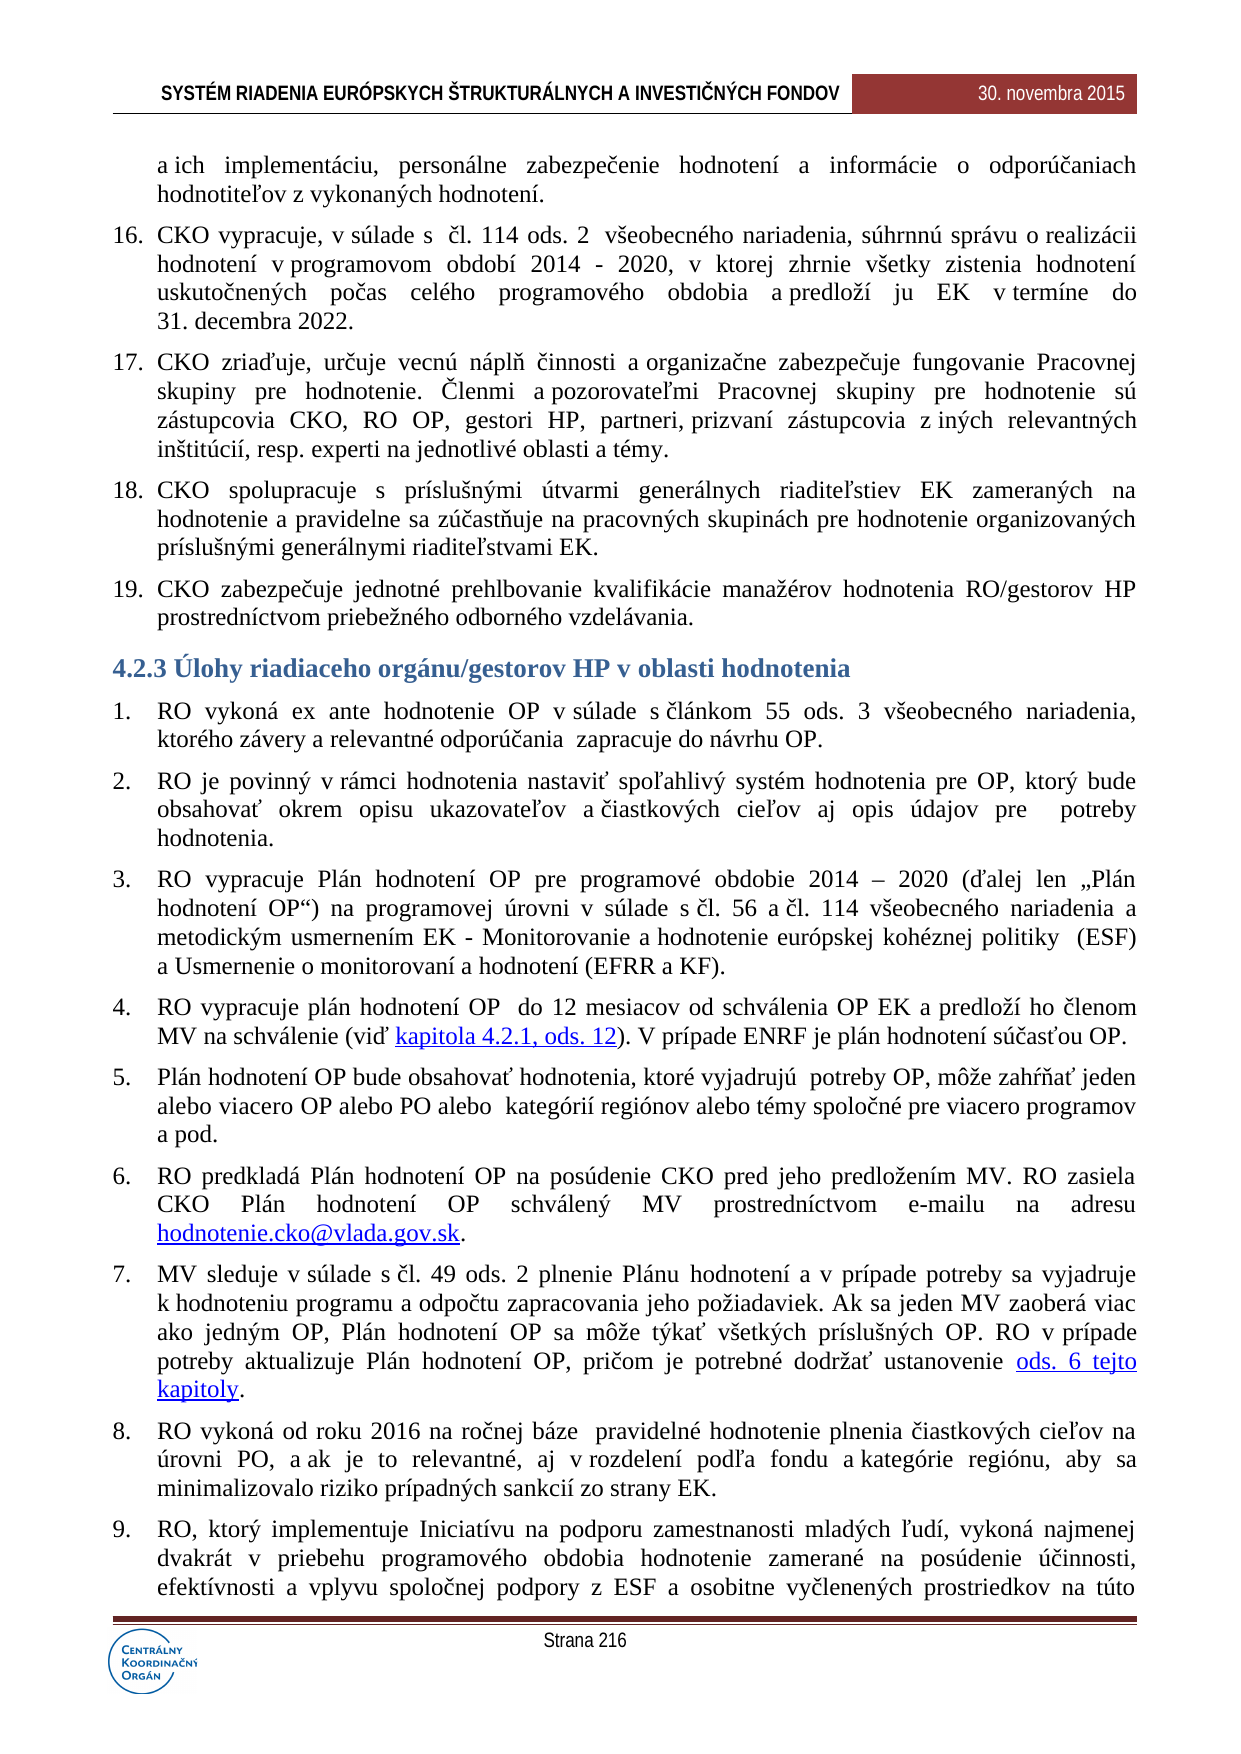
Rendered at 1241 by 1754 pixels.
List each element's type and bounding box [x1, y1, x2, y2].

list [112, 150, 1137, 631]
picture [106, 1627, 198, 1693]
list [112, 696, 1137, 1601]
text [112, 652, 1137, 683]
